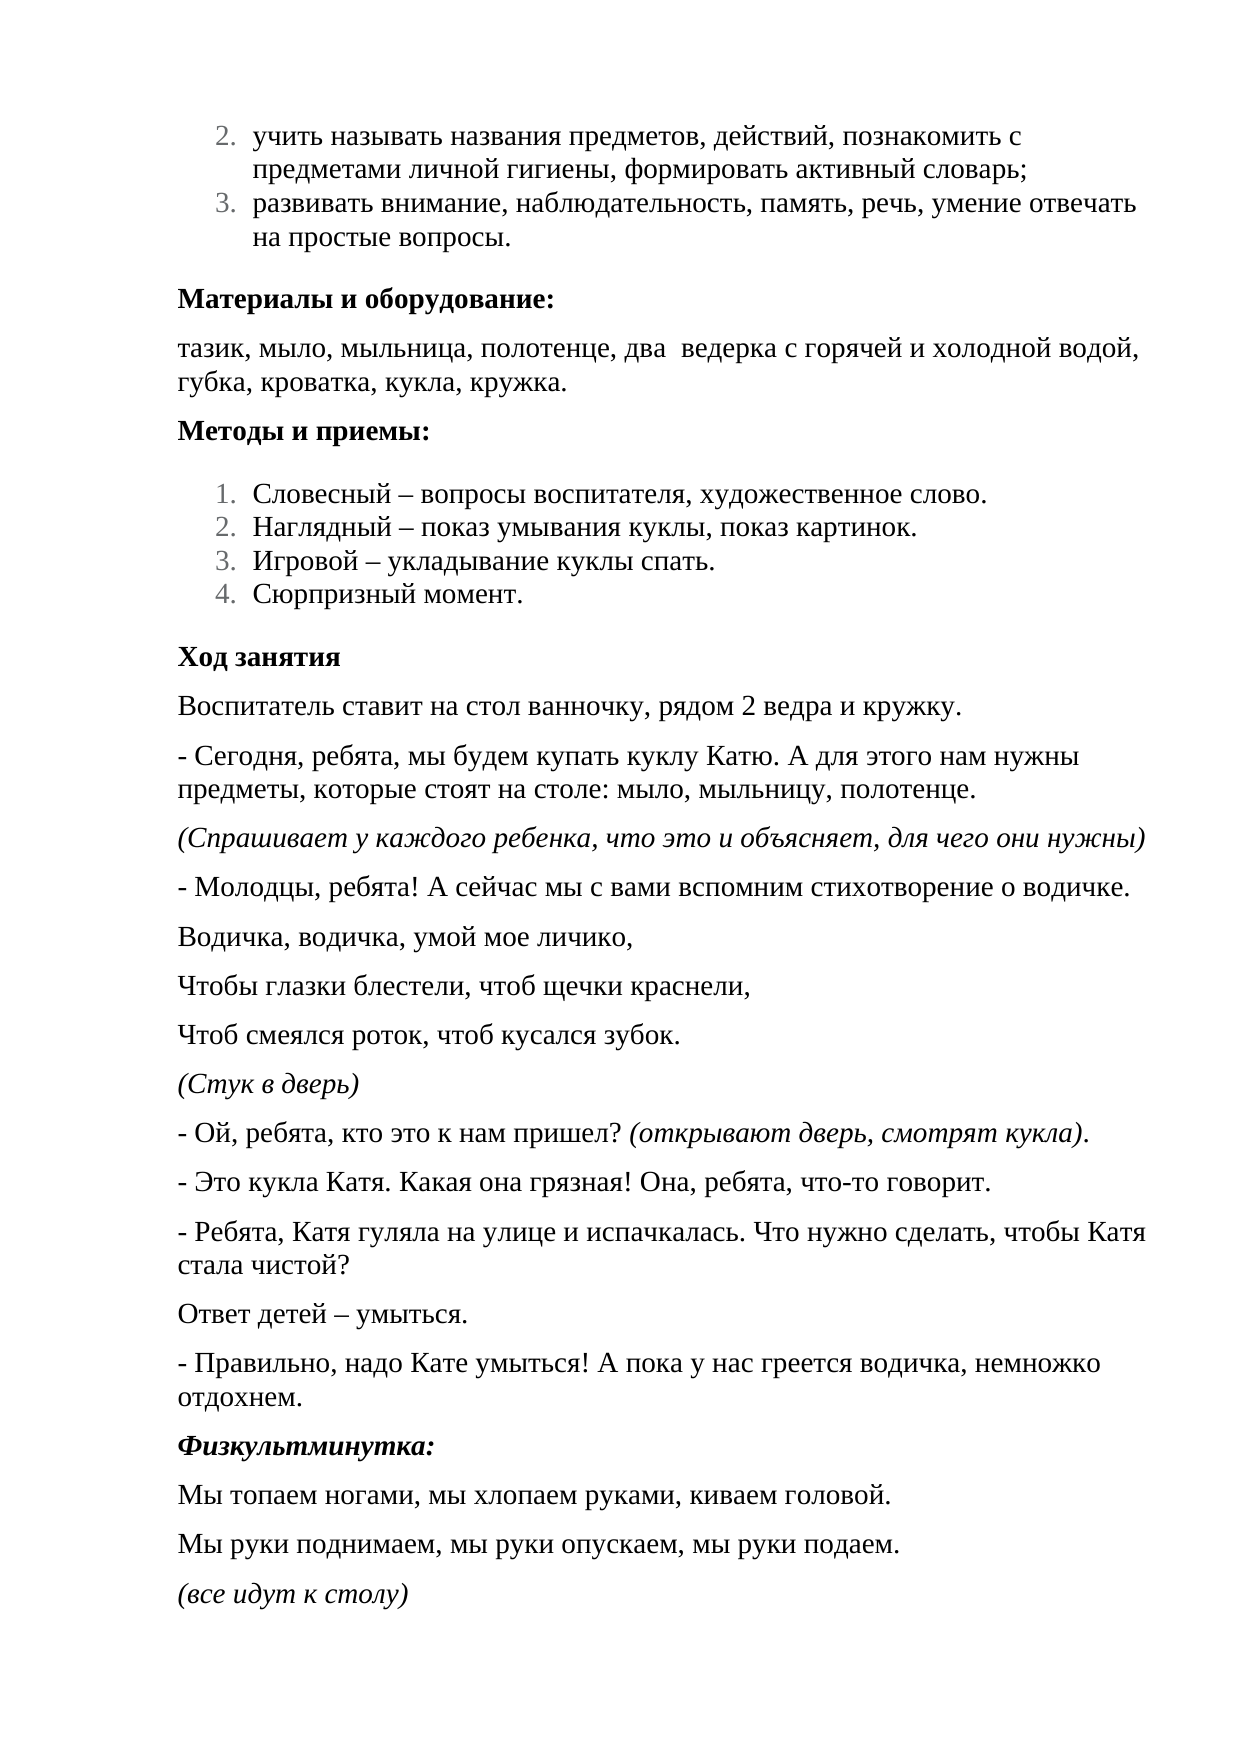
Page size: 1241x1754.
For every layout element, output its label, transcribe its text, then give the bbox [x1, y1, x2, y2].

text (Спрашивает у каждого ребенка, что это и объясняет, для чего они нужны) [177, 820, 1152, 854]
text Чтобы глазки блестели, чтоб щечки краснели, [177, 968, 1152, 1001]
text - Это кукла Катя. Какая она грязная! Она, ребята, что-то говорит. [177, 1164, 1152, 1198]
text - Сегодня, ребята, мы будем купать куклу Катю. А для этого нам нужны предметы, которые стоят на столе: мыло, мыльницу, полотенце. [177, 738, 1152, 805]
text Ход занятия [177, 639, 1152, 673]
list Словесный – вопросы воспитателя, художественное слово. [215, 476, 1152, 509]
text Материалы и оборудование: [177, 281, 1152, 315]
text (Стук в дверь) [177, 1066, 1152, 1100]
list развивать внимание, наблюдательность, память, речь, умение отвечать на простые вопросы. [215, 185, 1152, 252]
text - Ребята, Катя гуляла на улице и испачкалась. Что нужно сделать, чтобы Катя стала чистой? [177, 1214, 1152, 1281]
text (все идут к столу) [177, 1576, 1152, 1609]
text Ответ детей – умыться. [177, 1296, 1152, 1330]
list Наглядный – показ умывания куклы, показ картинок. [215, 509, 1152, 543]
text Мы топаем ногами, мы хлопаем руками, киваем головой. [177, 1477, 1152, 1511]
text Методы и приемы: [177, 413, 1152, 447]
list Игровой – укладывание куклы спать. [215, 543, 1152, 577]
text Мы руки поднимаем, мы руки опускаем, мы руки подаем. [177, 1527, 1152, 1560]
text - Правильно, надо Кате умыться! А пока у нас греется водичка, немножко отдохнем. [177, 1346, 1152, 1413]
list учить называть названия предметов, действий, познакомить с предметами личной гигиены, формировать активный словарь; [215, 118, 1152, 185]
text - Ой, ребята, кто это к нам пришел? (открывают дверь, смотрят кукла). [177, 1115, 1152, 1149]
text - Молодцы, ребята! А сейчас мы с вами вспомним стихотворение о водичке. [177, 869, 1152, 903]
text Чтоб смеялся роток, чтоб кусался зубок. [177, 1017, 1152, 1051]
list Сюрпризный момент. [215, 577, 1152, 610]
text Физкультминутка: [177, 1428, 1152, 1462]
text тазик, мыло, мыльница, полотенце, два ведерка с горячей и холодной водой, губка, кроватка, кукла, кружка. [177, 331, 1152, 398]
text Водичка, водичка, умой мое личико, [177, 919, 1152, 952]
text Воспитатель ставит на стол ванночку, рядом 2 ведра и кружку. [177, 688, 1152, 722]
